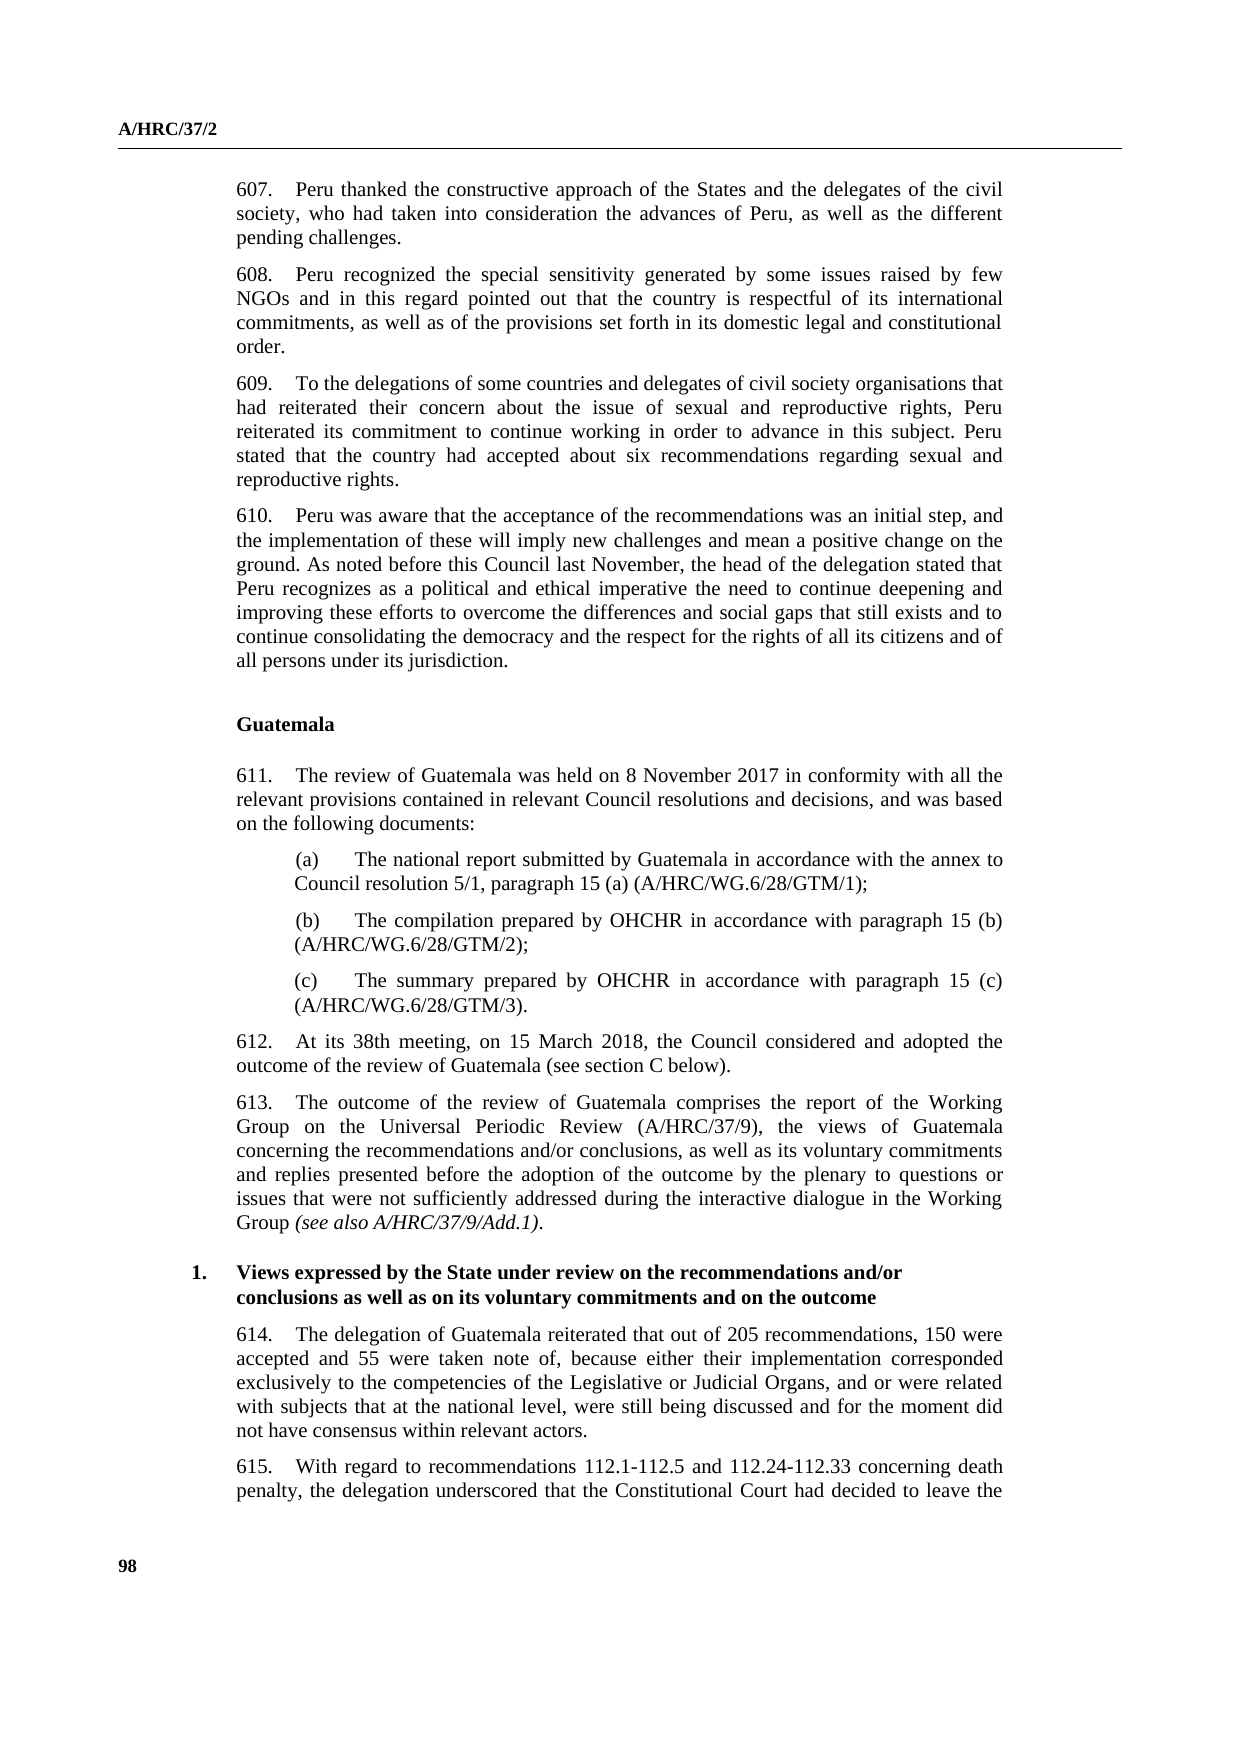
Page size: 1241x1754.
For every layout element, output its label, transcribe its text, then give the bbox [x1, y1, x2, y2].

text (c) The summary prepared by OHCHR in accordance with paragraph 15 (c) (A/HRC/WG.6/28/GTM/3). [294, 968, 1004, 1017]
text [236, 1454, 1004, 1502]
text 613. The outcome of the review of Guatemala comprises the report of the Working Group on the Universal Periodic Review (A/HRC/37/9), the views of Guatemala concerning the recommendations and/or conclusions, as well as its voluntary commitments and replies presented before the adoption of the outcome by the plenary to questions or issues that were not sufficiently addressed during the interactive dialogue in the Working Group (see also A/HRC/37/9/Add.1). [236, 1090, 1004, 1234]
text 611. The review of Guatemala was held on 8 November 2017 in conformity with all the relevant provisions contained in relevant Council resolutions and decisions, and was based on the following documents: [236, 762, 1004, 835]
text 608. Peru recognized the special sensitivity generated by some issues raised by few NGOs and in this regard pointed out that the country is respectful of its international commitments, as well as of the provisions set forth in its domestic legal and constitutional order. [236, 262, 1004, 358]
text 612. At its 38th meeting, on 15 March 2018, the Council considered and adopted the outcome of the review of Guatemala (see section C below). [236, 1029, 1004, 1077]
text 1. Views expressed by the State under review on the recommendations and/or conclusions as well as on its voluntary commitments and on the outcome [118, 1259, 1004, 1309]
text 609. To the delegations of some countries and delegates of civil society organisations that had reiterated their concern about the issue of sexual and reproductive rights, Peru reiterated its commitment to continue working in order to advance in this subject. Peru stated that the country had accepted about six recommendations regarding sexual and reproductive rights. [236, 371, 1004, 491]
text 610. Peru was aware that the acceptance of the recommendations was an initial step, and the implementation of these will imply new challenges and mean a positive change on the ground. As noted before this Council last November, the head of the delegation stated that Peru recognizes as a political and ethical imperative the need to continue deepening and improving these efforts to overcome the differences and social gaps that still exists and to continue consolidating the democracy and the respect for the rights of all its citizens and of all persons under its jurisdiction. [236, 503, 1004, 672]
text 607. Peru thanked the constructive approach of the States and the delegates of the civil society, who had taken into consideration the advances of Peru, as well as the different pending challenges. [236, 177, 1004, 249]
text (a) The national report submitted by Guatemala in accordance with the annex to Council resolution 5/1, paragraph 15 (a) (A/HRC/WG.6/28/GTM/1); [294, 847, 1004, 895]
text (b) The compilation prepared by OHCHR in accordance with paragraph 15 (b) (A/HRC/WG.6/28/GTM/2); [294, 908, 1004, 956]
text 614. The delegation of Guatemala reiterated that out of 205 recommendations, 150 were accepted and 55 were taken note of, because either their implementation corresponded exclusively to the competencies of the Legislative or Judicial Organs, and or were related with subjects that at the national level, were still being discussed and for the moment did not have consensus within relevant actors. [236, 1322, 1004, 1442]
text Guatemala [236, 709, 1004, 737]
